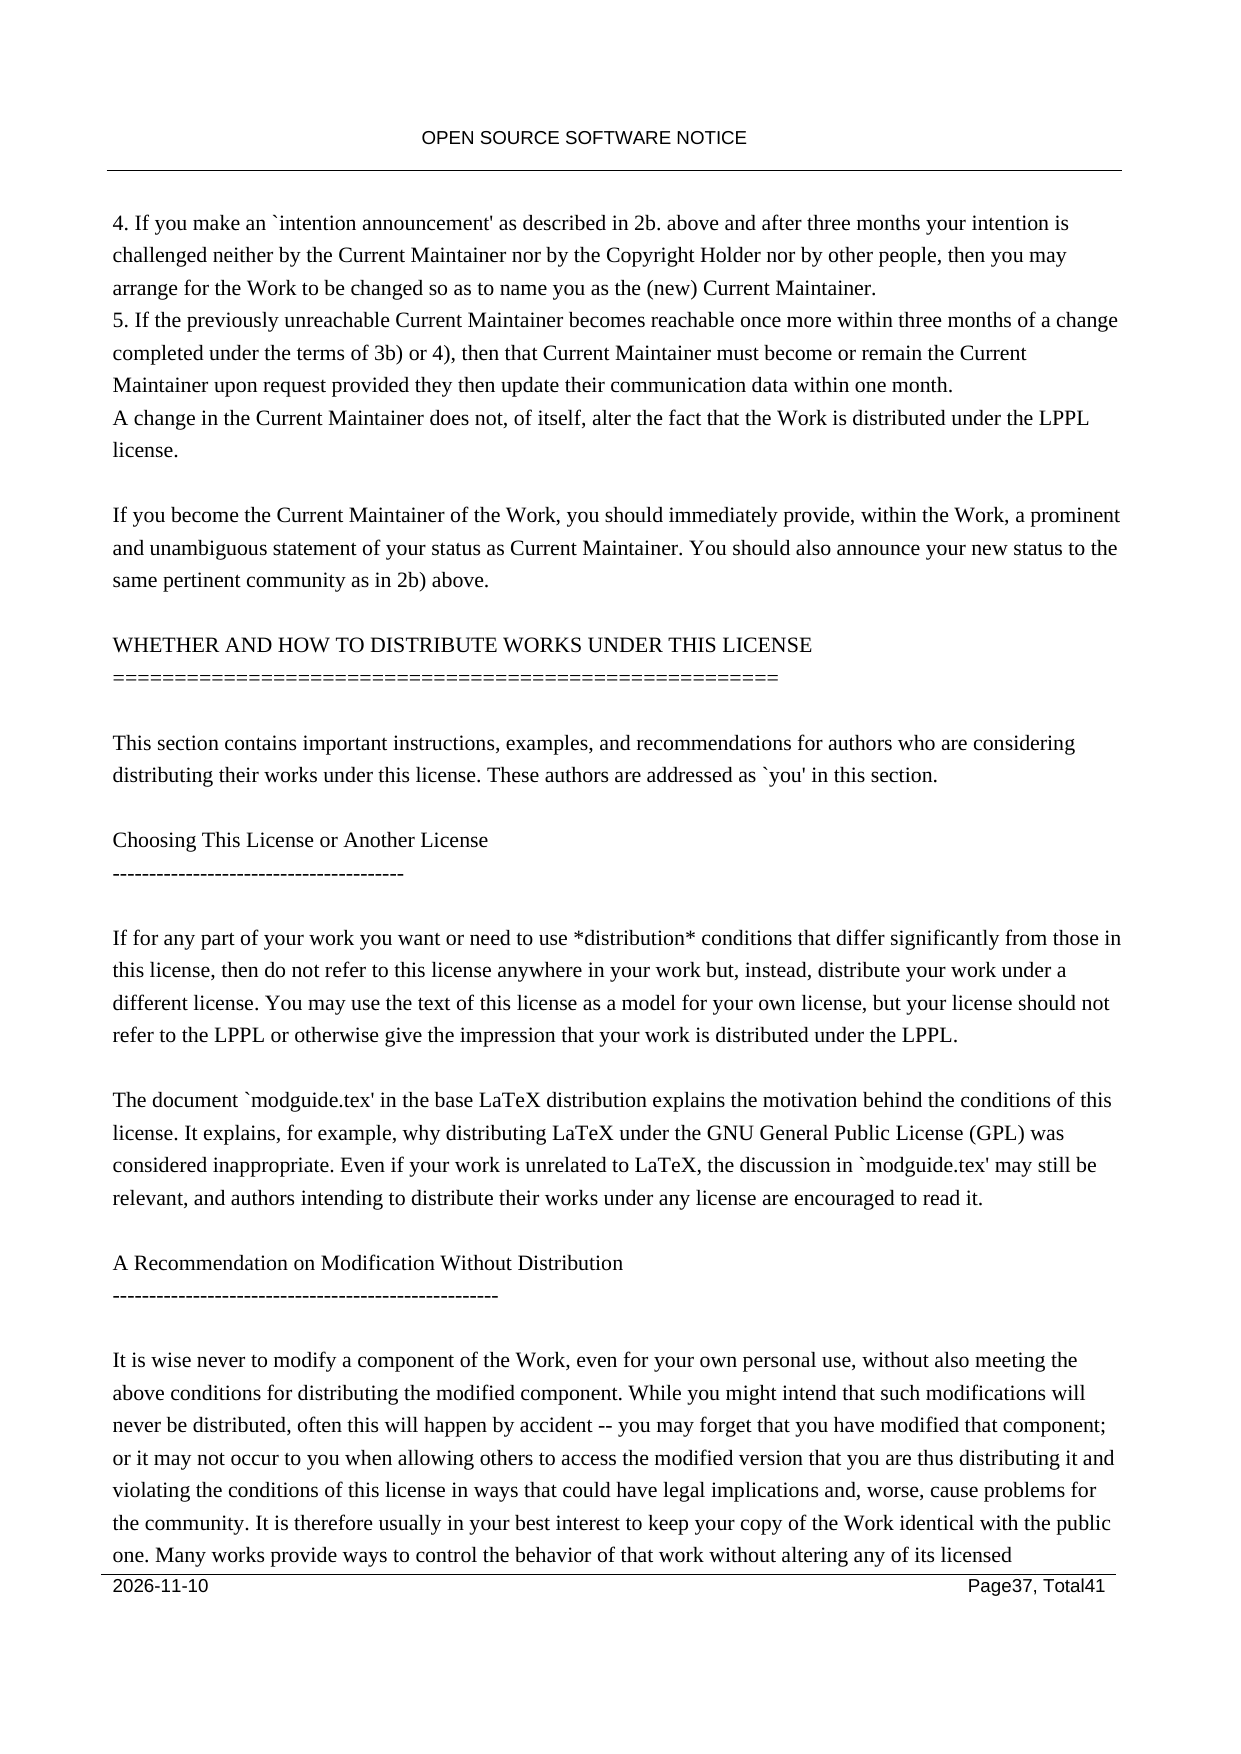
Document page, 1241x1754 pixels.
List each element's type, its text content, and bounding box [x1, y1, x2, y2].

text The document `modguide.tex' in the base LaTeX distribution explains the motivation behind the conditions of this license. It explains, for example, why distributing LaTeX under the GNU General Public License (GPL) was considered inappropriate. Even if your work is unrelated to LaTeX, the discussion in `modguide.tex' may still be relevant, and authors intending to distribute their works under any license are encouraged to read it. [112, 1084, 1128, 1214]
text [112, 1344, 1128, 1571]
text If for any part of your work you want or need to use *distribution* conditions that differ significantly from those in this license, then do not refer to this license anywhere in your work but, instead, distribute your work under a different license. You may use the text of this license as a model for your own license, but your license should not refer to the LPPL or otherwise give the impression that your work is distributed under the LPPL. [112, 921, 1128, 1051]
text A Recommendation on Modification Without Distribution [112, 1246, 1128, 1279]
text 4. If you make an `intention announcement' as described in 2b. above and after three months your intention is challenged neither by the Current Maintainer nor by the Copyright Holder nor by other people, then you may arrange for the Work to be changed so as to name you as the (new) Current Maintainer. [112, 206, 1128, 304]
text ----------------------------------------------------- [112, 1279, 1128, 1311]
text WHETHER AND HOW TO DISTRIBUTE WORKS UNDER THIS LICENSE [112, 629, 1128, 661]
text 5. If the previously unreachable Current Maintainer becomes reachable once more within three months of a change completed under the terms of 3b) or 4), then that Current Maintainer must become or remain the Current Maintainer upon request provided they then update their communication data within one month. [112, 304, 1128, 401]
text Choosing This License or Another License [112, 824, 1128, 856]
text A change in the Current Maintainer does not, of itself, alter the fact that the Work is distributed under the LPPL license. [112, 401, 1128, 466]
text ---------------------------------------- [112, 856, 1128, 889]
text If you become the Current Maintainer of the Work, you should immediately provide, within the Work, a prominent and unambiguous statement of your status as Current Maintainer. You should also announce your new status to the same pertinent community as in 2b) above. [112, 499, 1128, 596]
text ====================================================== [112, 661, 1128, 694]
text This section contains important instructions, examples, and recommendations for authors who are considering distributing their works under this license. These authors are addressed as `you' in this section. [112, 726, 1128, 791]
